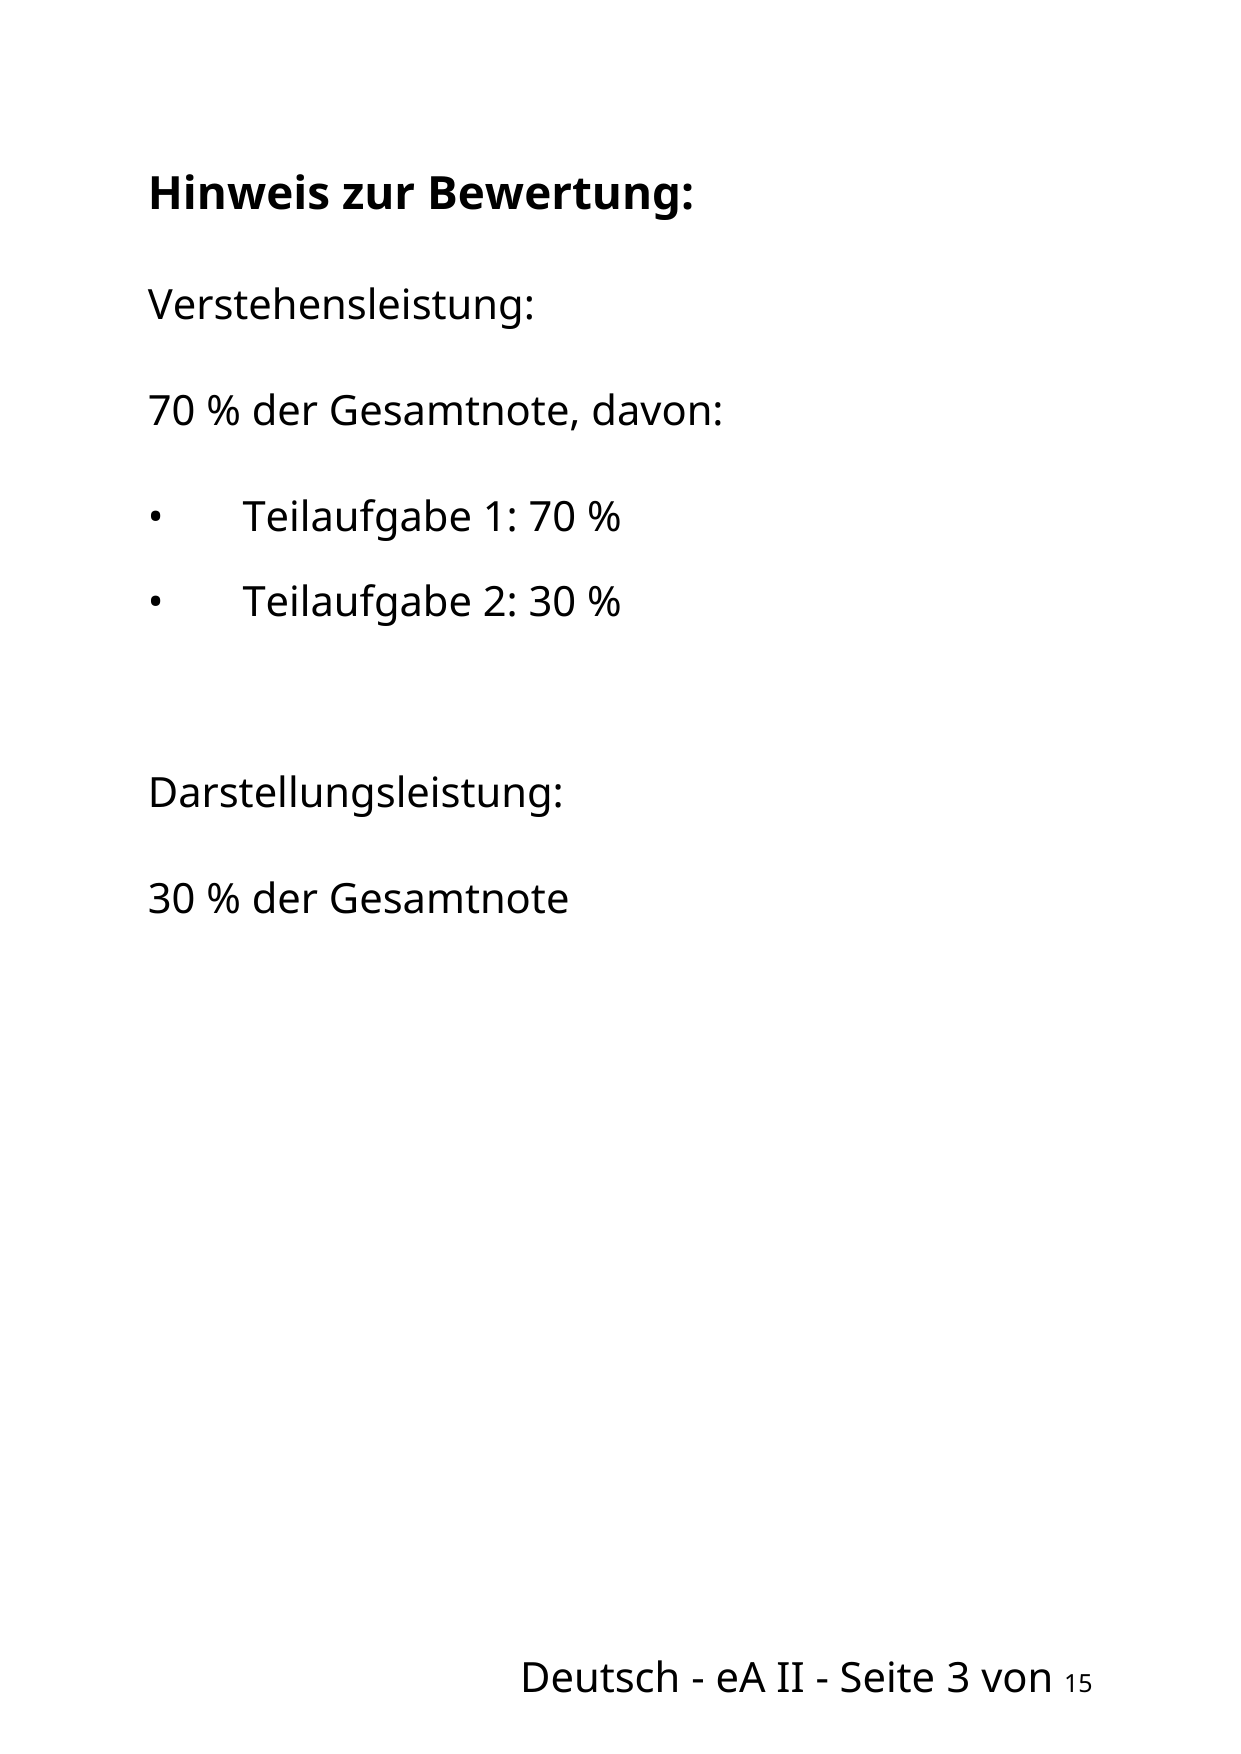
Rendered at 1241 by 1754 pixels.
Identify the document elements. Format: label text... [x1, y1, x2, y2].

text 30 % der Gesamtnote [148, 868, 1092, 925]
text Verstehensleistung: [148, 274, 1092, 331]
subtitle Hinweis zur Bewertung: [148, 160, 1092, 223]
text Darstellungsleistung: [148, 763, 1092, 819]
text 70 % der Gesamtnote, davon: [148, 381, 1092, 437]
list • Teilaufgabe 1: 70 % [148, 486, 1092, 543]
list • Teilaufgabe 2: 30 % [148, 572, 1092, 628]
